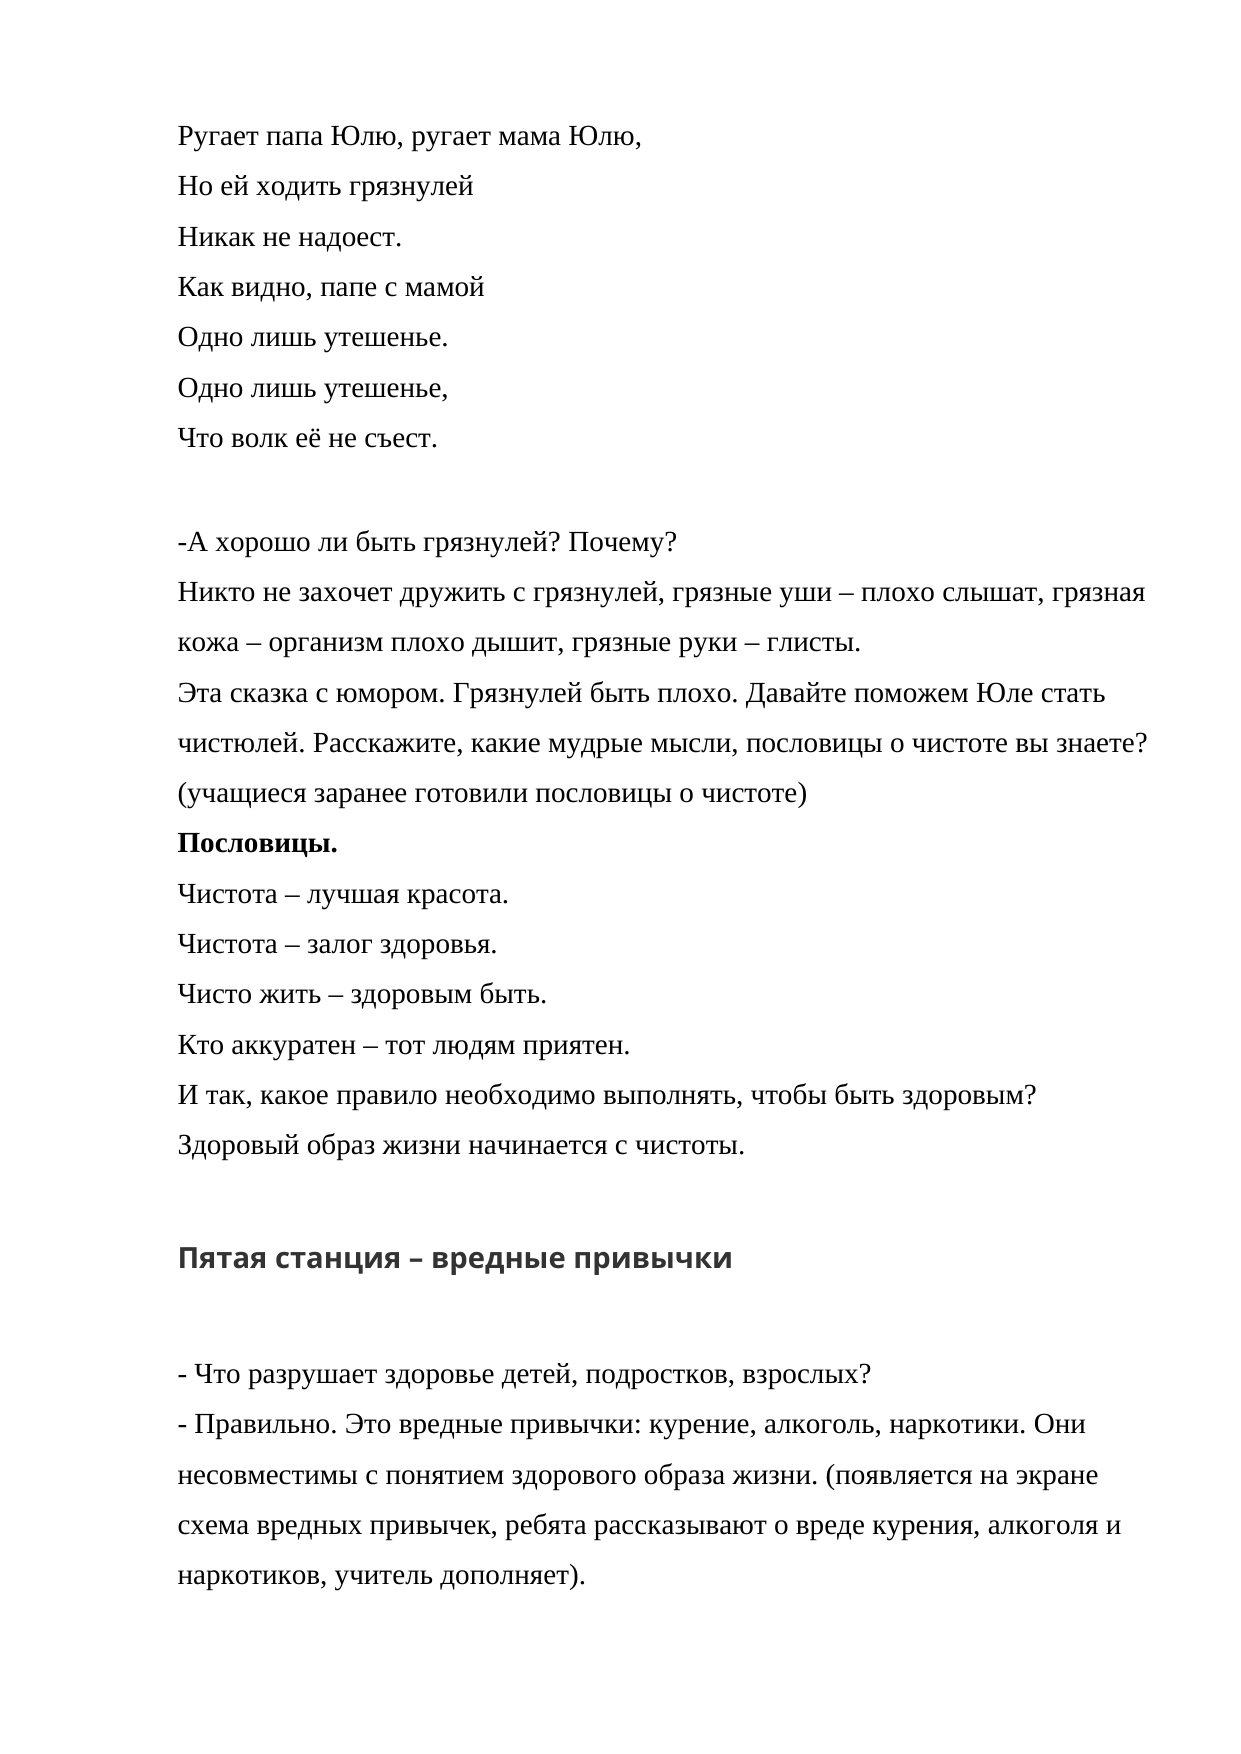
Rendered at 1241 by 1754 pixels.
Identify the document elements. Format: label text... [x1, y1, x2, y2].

text И так, какое правило необходимо выполнять, чтобы быть здоровым? [177, 1077, 1152, 1111]
text Пятая станция – вредные привычки [177, 1237, 1152, 1277]
text Одно лишь утешенье. [177, 319, 1152, 353]
text - Правильно. Это вредные привычки: курение, алкоголь, наркотики. Они несовместимы с понятием здорового образа жизни. (появляется на экране схема вредных привычек, ребята рассказывают о вреде курения, алкоголя и наркотиков, учитель дополняет). [177, 1407, 1152, 1591]
text Пословицы. [177, 826, 1152, 859]
text Как видно, папе с мамой [177, 269, 1152, 303]
text (учащиеся заранее готовили пословицы о чистоте) [177, 775, 1152, 809]
text Здоровый образ жизни начинается с чистоты. [177, 1127, 1152, 1161]
text Эта сказка с юмором. Грязнулей быть плохо. Давайте поможем Юле стать чистюлей. Расскажите, какие мудрые мысли, пословицы о чистоте вы знаете? [177, 675, 1152, 758]
text Кто аккуратен – тот людям приятен. [177, 1027, 1152, 1060]
text - Что разрушает здоровье детей, подростков, взрослых? [177, 1356, 1152, 1390]
text Никак не надоест. [177, 219, 1152, 252]
text Чистота – залог здоровья. [177, 926, 1152, 960]
text -А хорошо ли быть грязнулей? Почему? [177, 524, 1152, 557]
text Чисто жить – здоровым быть. [177, 977, 1152, 1010]
text Одно лишь утешенье, [177, 370, 1152, 403]
text Чистота – лучшая красота. [177, 876, 1152, 909]
text Никто не захочет дружить с грязнулей, грязные уши – плохо слышат, грязная кожа – организм плохо дышит, грязные руки – глисты. [177, 574, 1152, 658]
text Но ей ходить грязнулей [177, 168, 1152, 202]
text Что волк её не съест. [177, 420, 1152, 453]
text Ругает папа Юлю, ругает мама Юлю, [177, 118, 1152, 152]
